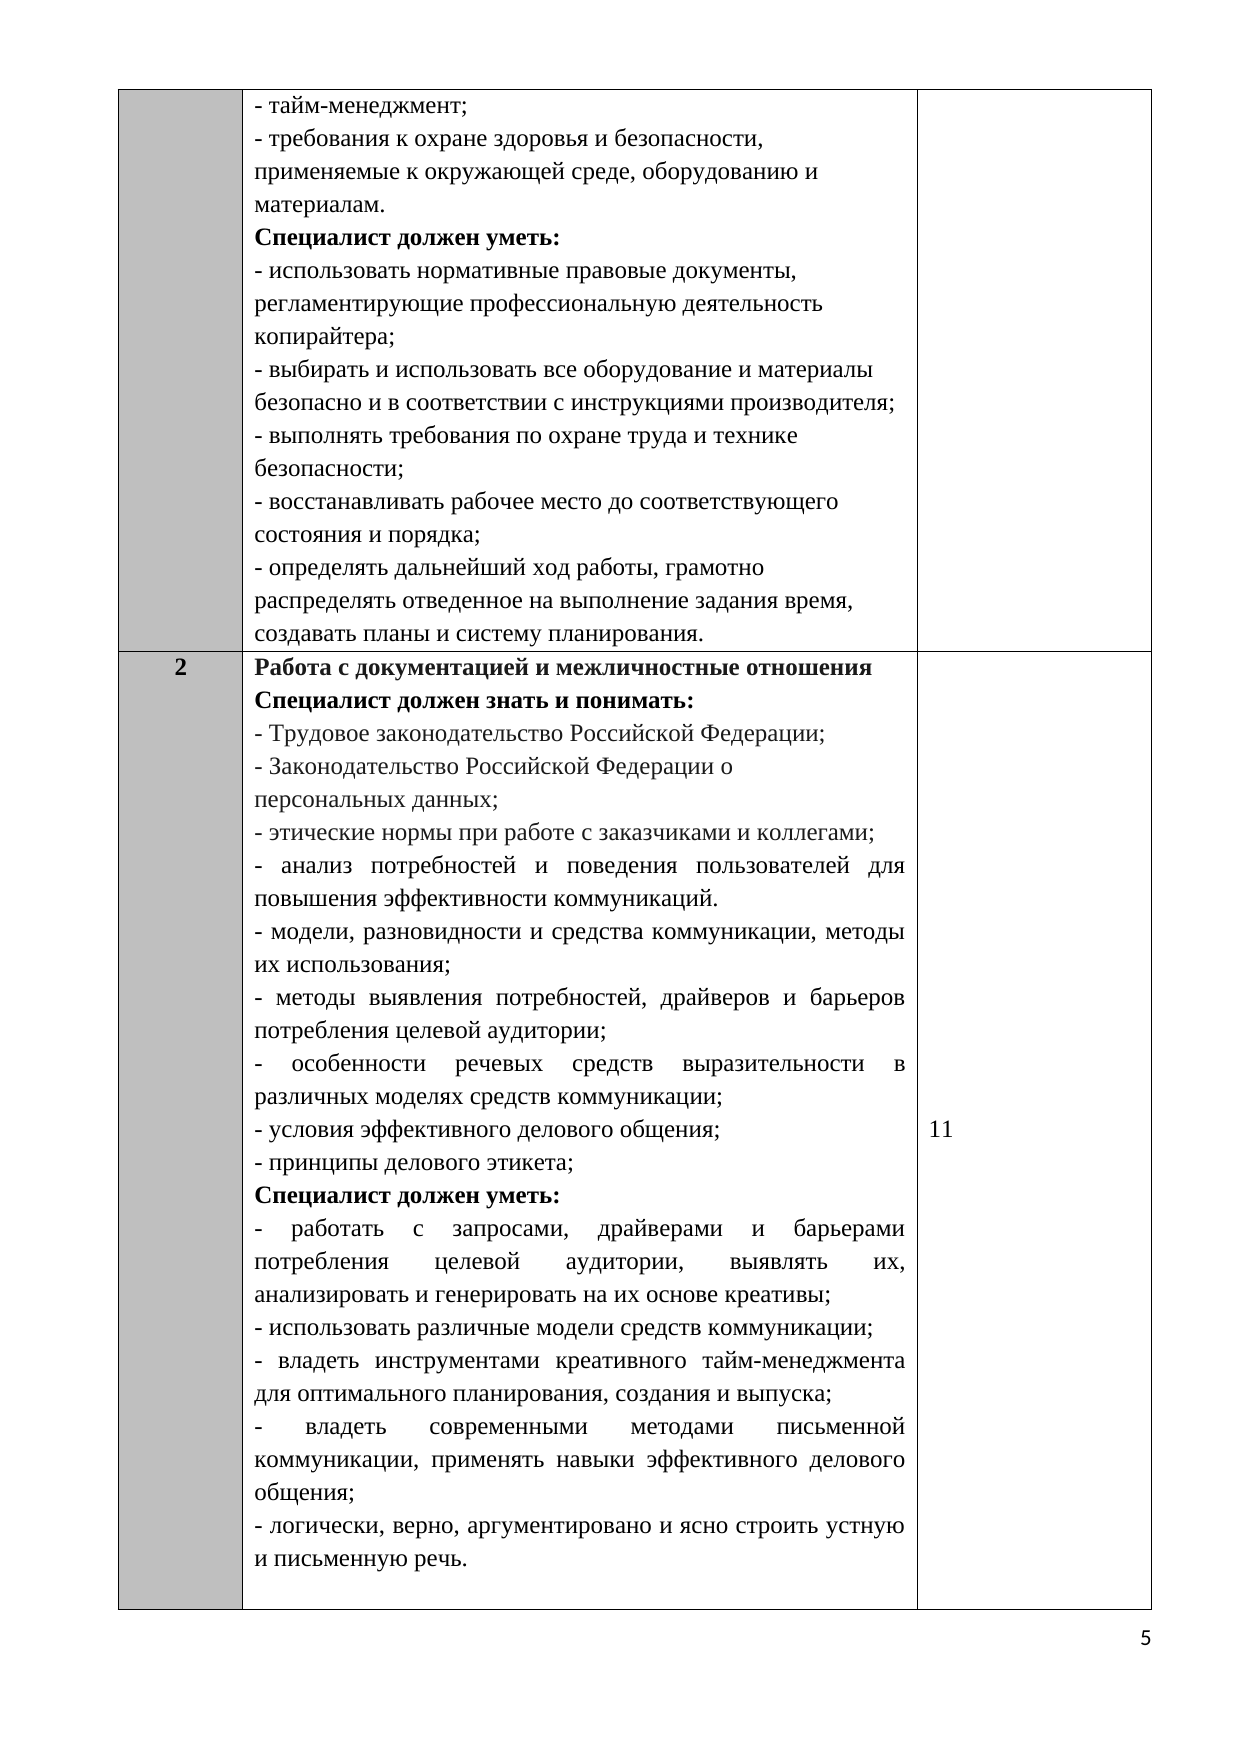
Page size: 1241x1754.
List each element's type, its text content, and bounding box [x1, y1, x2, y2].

table_cell 4 [918, 90, 1151, 651]
table_cell 11 [918, 652, 1151, 1609]
table_cell 1 [119, 90, 242, 651]
table_cell Работа с документацией и межличностные отношения Специалист должен знать и понимать: - Трудовое законодательство Российской Федерации; - Законодательство Российской Федерации о персональных данных; - этические нормы при работе с заказчиками и коллегами; - анализ потребностей и поведения пользователей для повышения эффективности коммуникаций. - модели, разновидности и средства коммуникации, методы их использования; - методы выявления потребностей, драйверов и барьеров потребления целевой аудитории; - особенности речевых средств выразительности в различных моделях средств коммуникации; - условия эффективного делового общения; - принципы делового этикета; Специалист должен уметь: - работать с запросами, драйверами и барьерами потребления целевой аудитории, выявлять их, анализировать и генерировать на их основе креативы; - использовать различные модели средств коммуникации; - владеть инструментами креативного тайм-менеджмента для оптимального планирования, создания и выпуска; - владеть современными методами письменной коммуникации, применять навыки эффективного делового общения; - логически, верно, аргументировано и ясно строить устную и письменную речь. [243, 652, 917, 1609]
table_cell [243, 90, 917, 651]
table_cell 2 [119, 652, 242, 1609]
